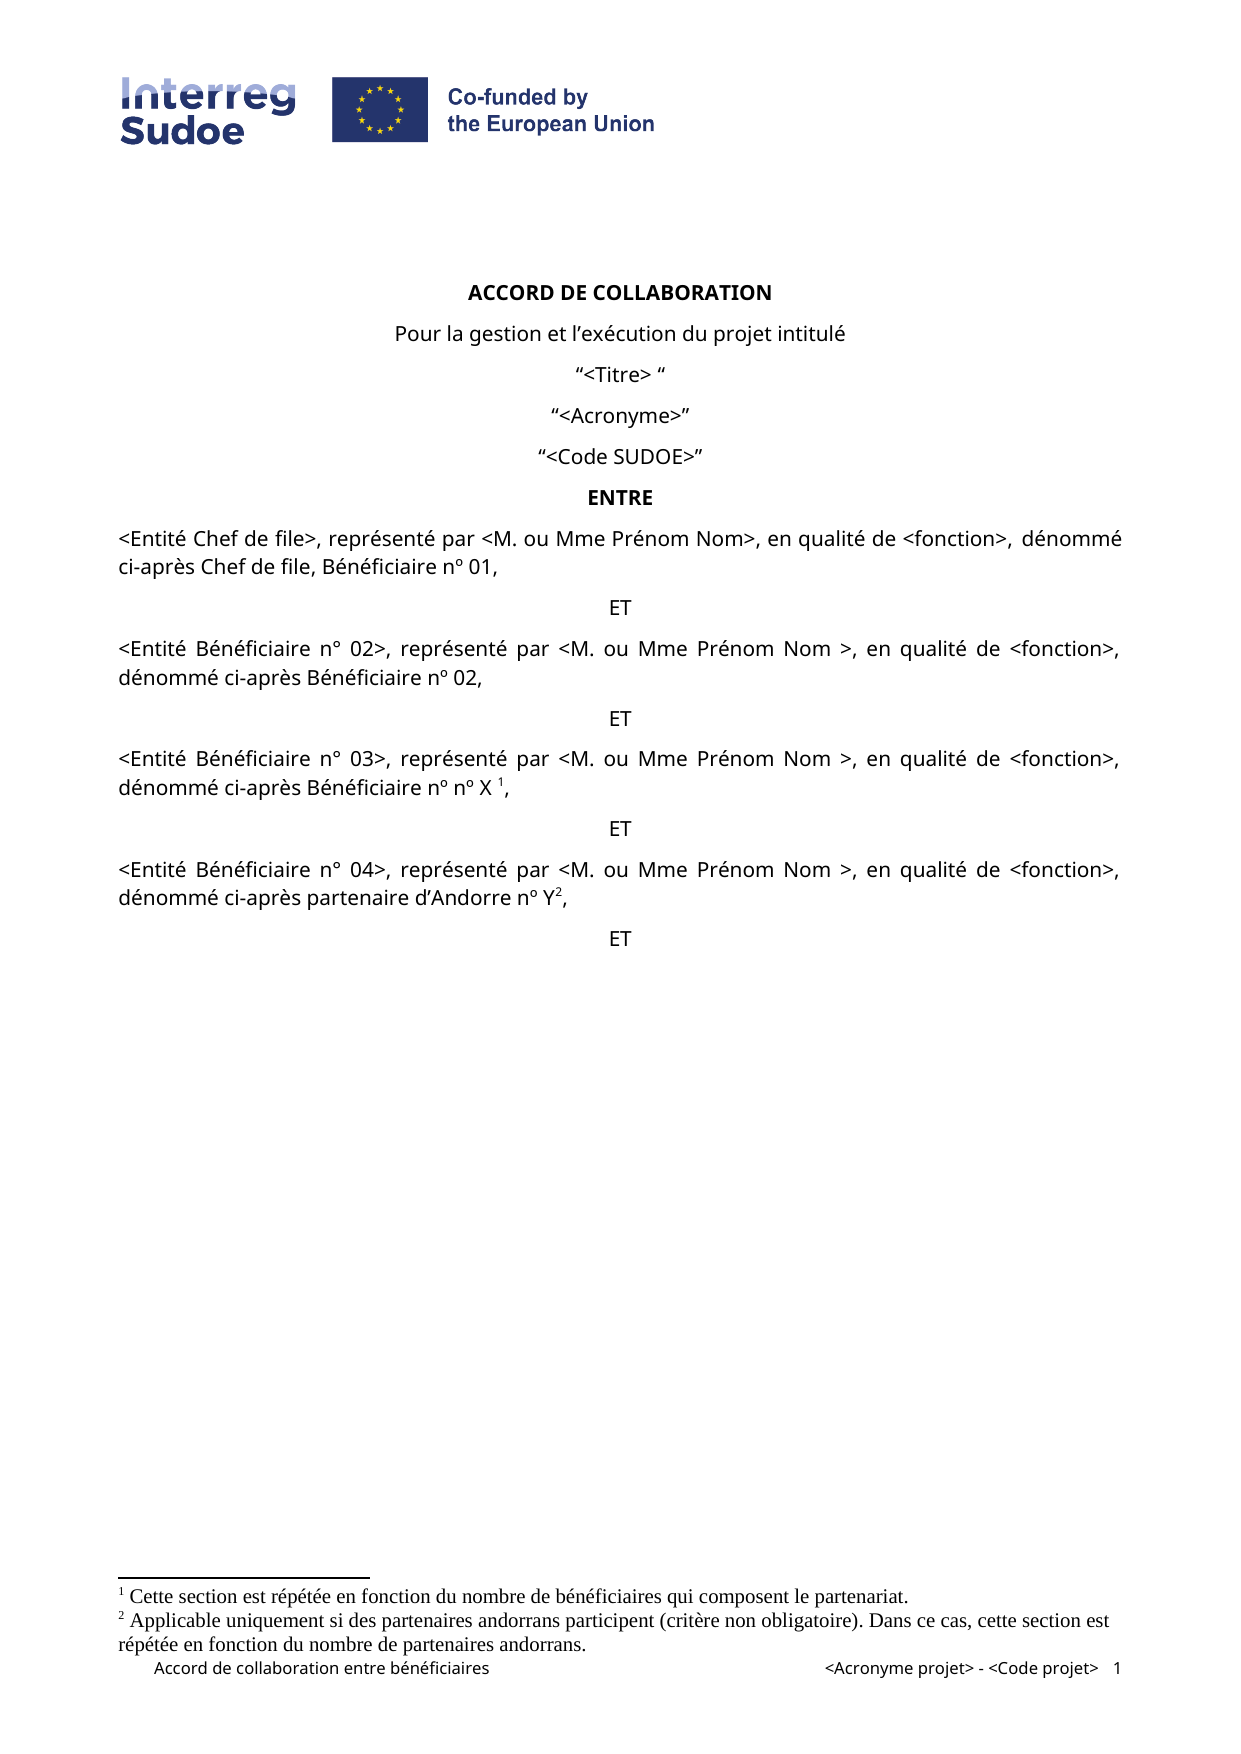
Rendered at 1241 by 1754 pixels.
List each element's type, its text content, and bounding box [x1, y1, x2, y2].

text ET [118, 924, 1122, 953]
text ET [118, 814, 1122, 842]
text “<Acronyme>” [118, 401, 1122, 429]
text ET [118, 704, 1122, 732]
text Pour la gestion et l’exécution du projet intitulé [118, 319, 1122, 348]
text “<Titre> “ [118, 360, 1122, 389]
text “<Code SUDOE>” [118, 442, 1122, 471]
text <Entité Chef de file>, représenté par <M. ou Mme Prénom Nom>, en qualité de <fonction>, dénommé ci-après Chef de file, Bénéficiaire nº 01, [118, 524, 1122, 581]
picture [118, 75, 656, 145]
text ET [118, 593, 1122, 622]
text <Entité Bénéficiaire n° 03>, représenté par <M. ou Mme Prénom Nom >, en qualité de <fonction>, dénommé ci-après Bénéficiaire nº nº X , [118, 744, 1122, 801]
text <Entité Bénéficiaire n° 02>, représenté par <M. ou Mme Prénom Nom >, en qualité de <fonction>, dénommé ci-après Bénéficiaire nº 02, [118, 634, 1122, 691]
text ENTRE [118, 483, 1122, 511]
text <Entité Bénéficiaire n° 04>, représenté par <M. ou Mme Prénom Nom >, en qualité de <fonction>, dénommé ci-après partenaire d’Andorre nº Y, [118, 855, 1122, 912]
text ACCORD DE COLLABORATION [118, 278, 1122, 307]
